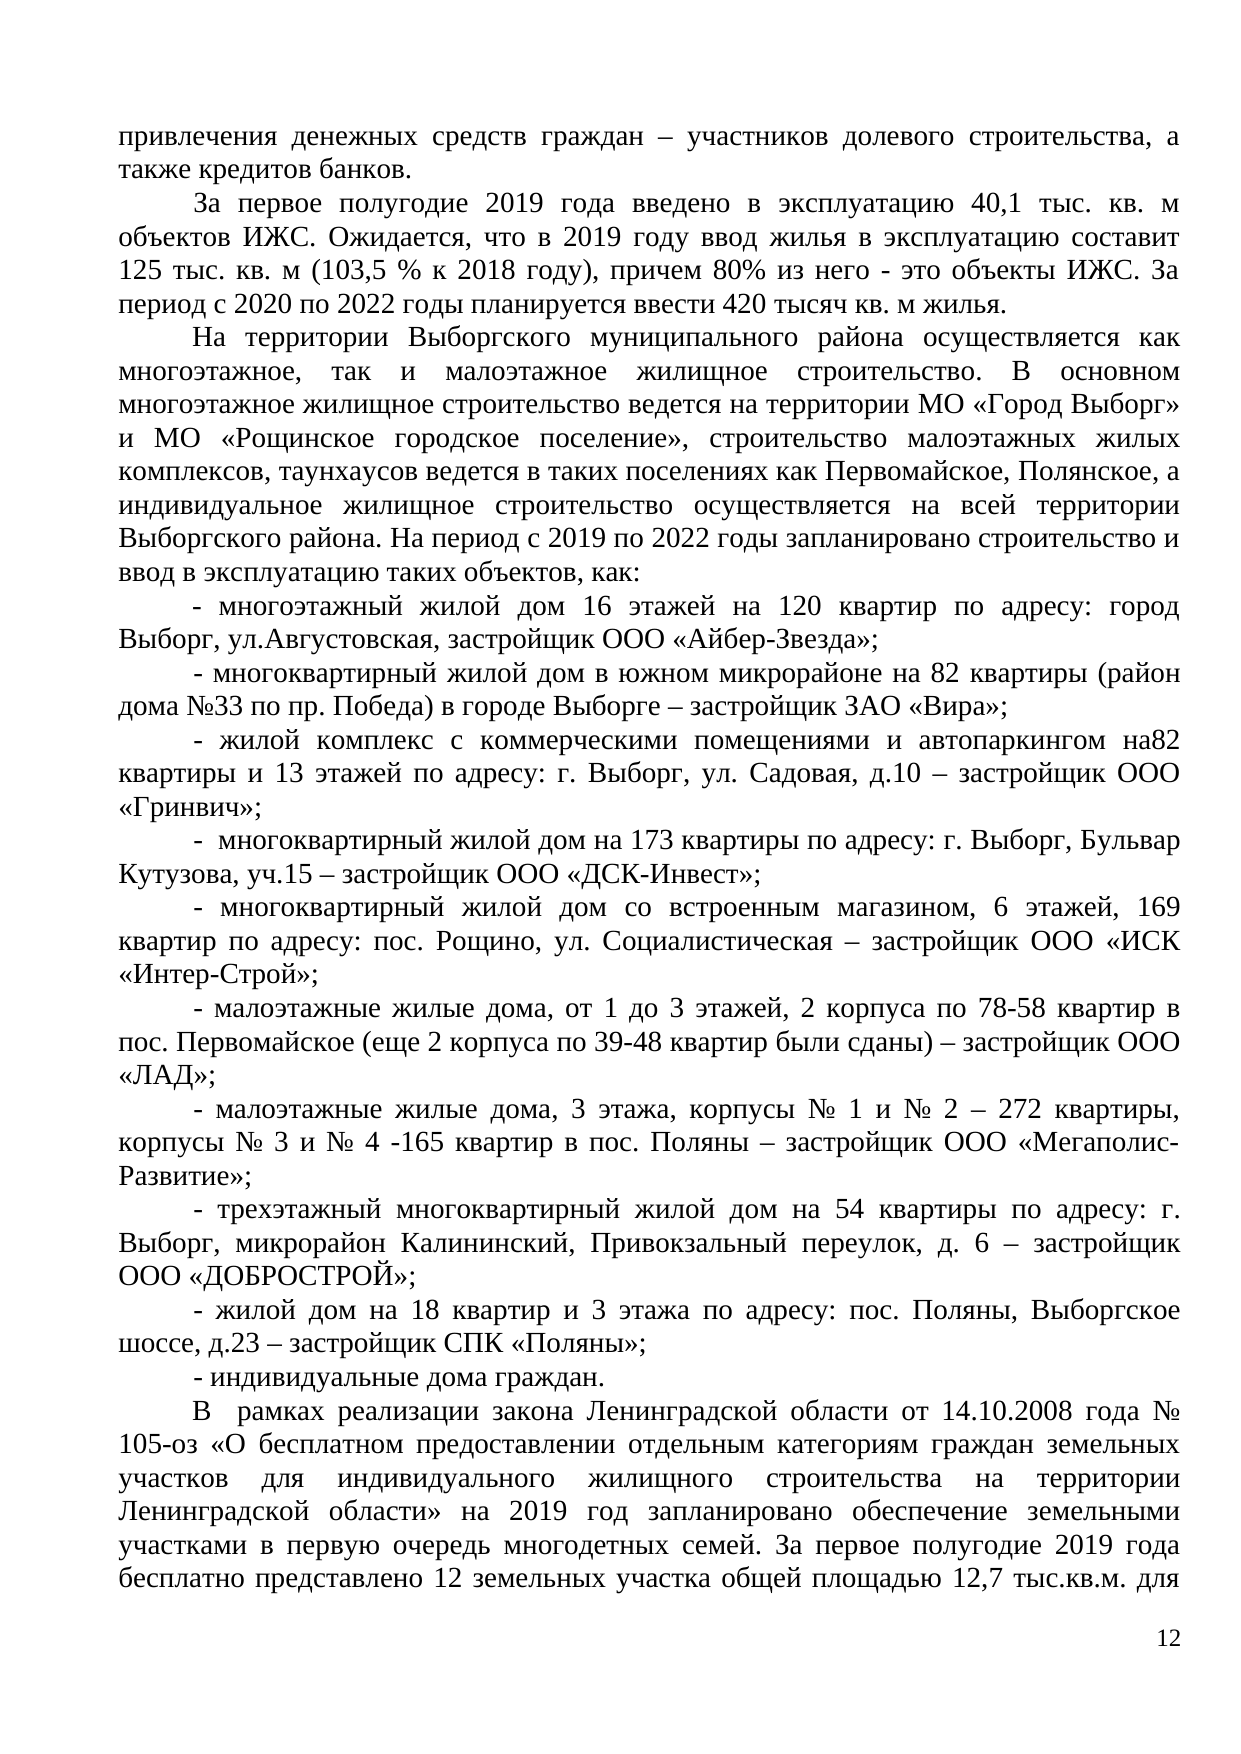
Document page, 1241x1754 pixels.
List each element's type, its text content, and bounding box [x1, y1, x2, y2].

text - трехэтажный многоквартирный жилой дом на 54 квартиры по адресу: г. Выборг, микрорайон Калининский, Привокзальный переулок, д. 6 – застройщик ООО «ДОБРОСТРОЙ»; [118, 1191, 1182, 1292]
text - малоэтажные жилые дома, от 1 до 3 этажей, 2 корпуса по 78-58 квартир в пос. Первомайское (еще 2 корпуса по 39-48 квартир были сданы) – застройщик ООО «ЛАД»; [118, 990, 1182, 1091]
text - многоэтажный жилой дом 16 этажей на 120 квартир по адресу: город Выборг, ул.Августовская, застройщик ООО «Айбер-Звезда»; [118, 588, 1181, 655]
text - жилой дом на 18 квартир и 3 этажа по адресу: пос. Поляны, Выборгское шоссе, д.23 – застройщик СПК «Поляны»; [118, 1292, 1182, 1359]
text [118, 1393, 1181, 1594]
text - малоэтажные жилые дома, 3 этажа, корпусы № 1 и № 2 – 272 квартиры, корпусы № 3 и № 4 -165 квартир в пос. Поляны – застройщик ООО «Мегаполис-Развитие»; [118, 1091, 1182, 1191]
text - многоквартирный жилой дом со встроенным магазином, 6 этажей, 169 квартир по адресу: пос. Рощино, ул. Социалистическая – застройщик ООО «ИСК «Интер-Строй»; [118, 889, 1182, 990]
text - многоквартирный жилой дом в южном микрорайоне на 82 квартиры (район дома №33 по пр. Победа) в городе Выборге – застройщик ЗАО «Вира»; [118, 655, 1182, 722]
text За первое полугодие 2019 года введено в эксплуатацию 40,1 тыс. кв. м объектов ИЖС. Ожидается, что в 2019 году ввод жилья в эксплуатацию составит 125 тыс. кв. м (103,5 % к 2018 году), причем 80% из него - это объекты ИЖС. За период с 2020 по 2022 годы планируется ввести 420 тысяч кв. м жилья. [118, 185, 1181, 319]
text На территории Выборгского муниципального района осуществляется как многоэтажное, так и малоэтажное жилищное строительство. В основном многоэтажное жилищное строительство ведется на территории МО «Город Выборг» и МО «Рощинское городское поселение», строительство малоэтажных жилых комплексов, таунхаусов ведется в таких поселениях как Первомайское, Полянское, а индивидуальное жилищное строительство осуществляется на всей территории Выборгского района. На период с 2019 по 2022 годы запланировано строительство и ввод в эксплуатацию таких объектов, как: [118, 319, 1181, 588]
text - многоквартирный жилой дом на 173 квартиры по адресу: г. Выборг, Бульвар Кутузова, уч.15 – застройщик ООО «ДСК-Инвест»; [118, 822, 1182, 889]
text - жилой комплекс с коммерческими помещениями и автопаркингом на82 квартиры и 13 этажей по адресу: г. Выборг, ул. Садовая, д.10 – застройщик ООО «Гринвич»; [118, 722, 1182, 822]
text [118, 118, 1181, 185]
text - индивидуальные дома граждан. [118, 1359, 1182, 1393]
